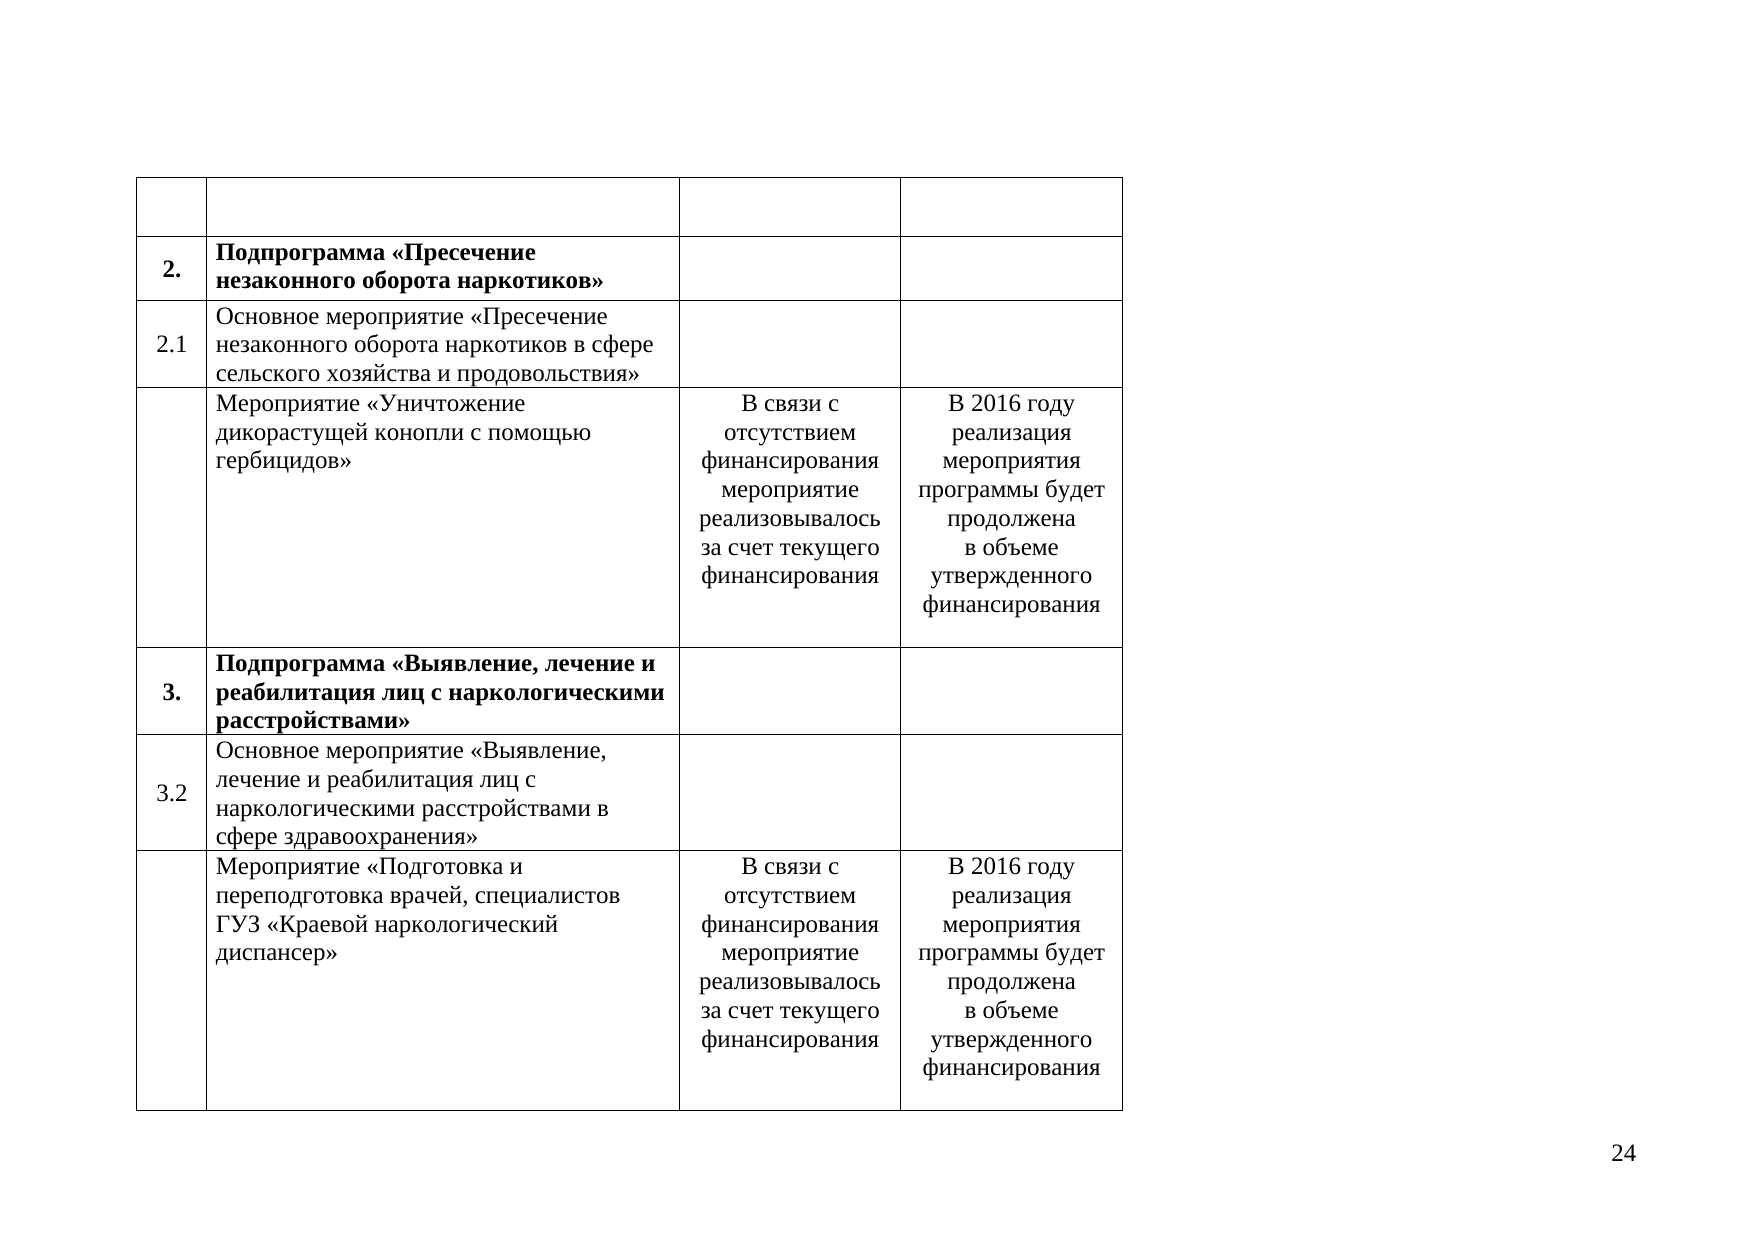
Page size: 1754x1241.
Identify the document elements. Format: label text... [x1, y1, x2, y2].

table_cell [680, 237, 900, 300]
table_cell 3.2 [137, 735, 206, 850]
table_cell 3. [137, 648, 206, 734]
table_cell [901, 735, 1122, 850]
table_cell [137, 178, 206, 236]
table_cell Подпрограмма «Выявление, лечение и реабилитация лиц с наркологическими расстройствами» [207, 648, 679, 734]
table_cell 2.1 [137, 301, 206, 387]
table_cell [680, 735, 900, 850]
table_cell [680, 178, 900, 236]
table_cell Мероприятие «Подготовка и переподготовка врачей, специалистов ГУЗ «Краевой наркологический диспансер» [207, 851, 679, 1110]
table_cell [901, 648, 1122, 734]
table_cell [207, 178, 679, 236]
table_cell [901, 851, 1122, 1110]
table_cell Основное мероприятие «Выявление, лечение и реабилитация лиц с наркологическими расстройствами в сфере здравоохранения» [207, 735, 679, 850]
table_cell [680, 851, 900, 1110]
table_cell В связи с отсутствием финансирования мероприятие реализовывалось за счет текущего финансирования [680, 388, 900, 647]
table_cell В 2016 году реализация мероприятия программы будет продолжена в объеме утвержденного финансирования [901, 388, 1122, 647]
table_cell [901, 301, 1122, 387]
table_cell Подпрограмма «Пресечение незаконного оборота наркотиков» [207, 237, 679, 300]
table_cell [901, 237, 1122, 300]
table_cell [137, 388, 206, 647]
table_cell Основное мероприятие «Пресечение незаконного оборота наркотиков в сфере сельского хозяйства и продовольствия» [207, 301, 679, 387]
table_cell [680, 648, 900, 734]
table_cell 2. [137, 237, 206, 300]
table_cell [901, 178, 1122, 236]
table_cell [137, 851, 206, 1110]
table_cell [680, 301, 900, 387]
table_cell Мероприятие «Уничтожение дикорастущей конопли с помощью гербицидов» [207, 388, 679, 647]
